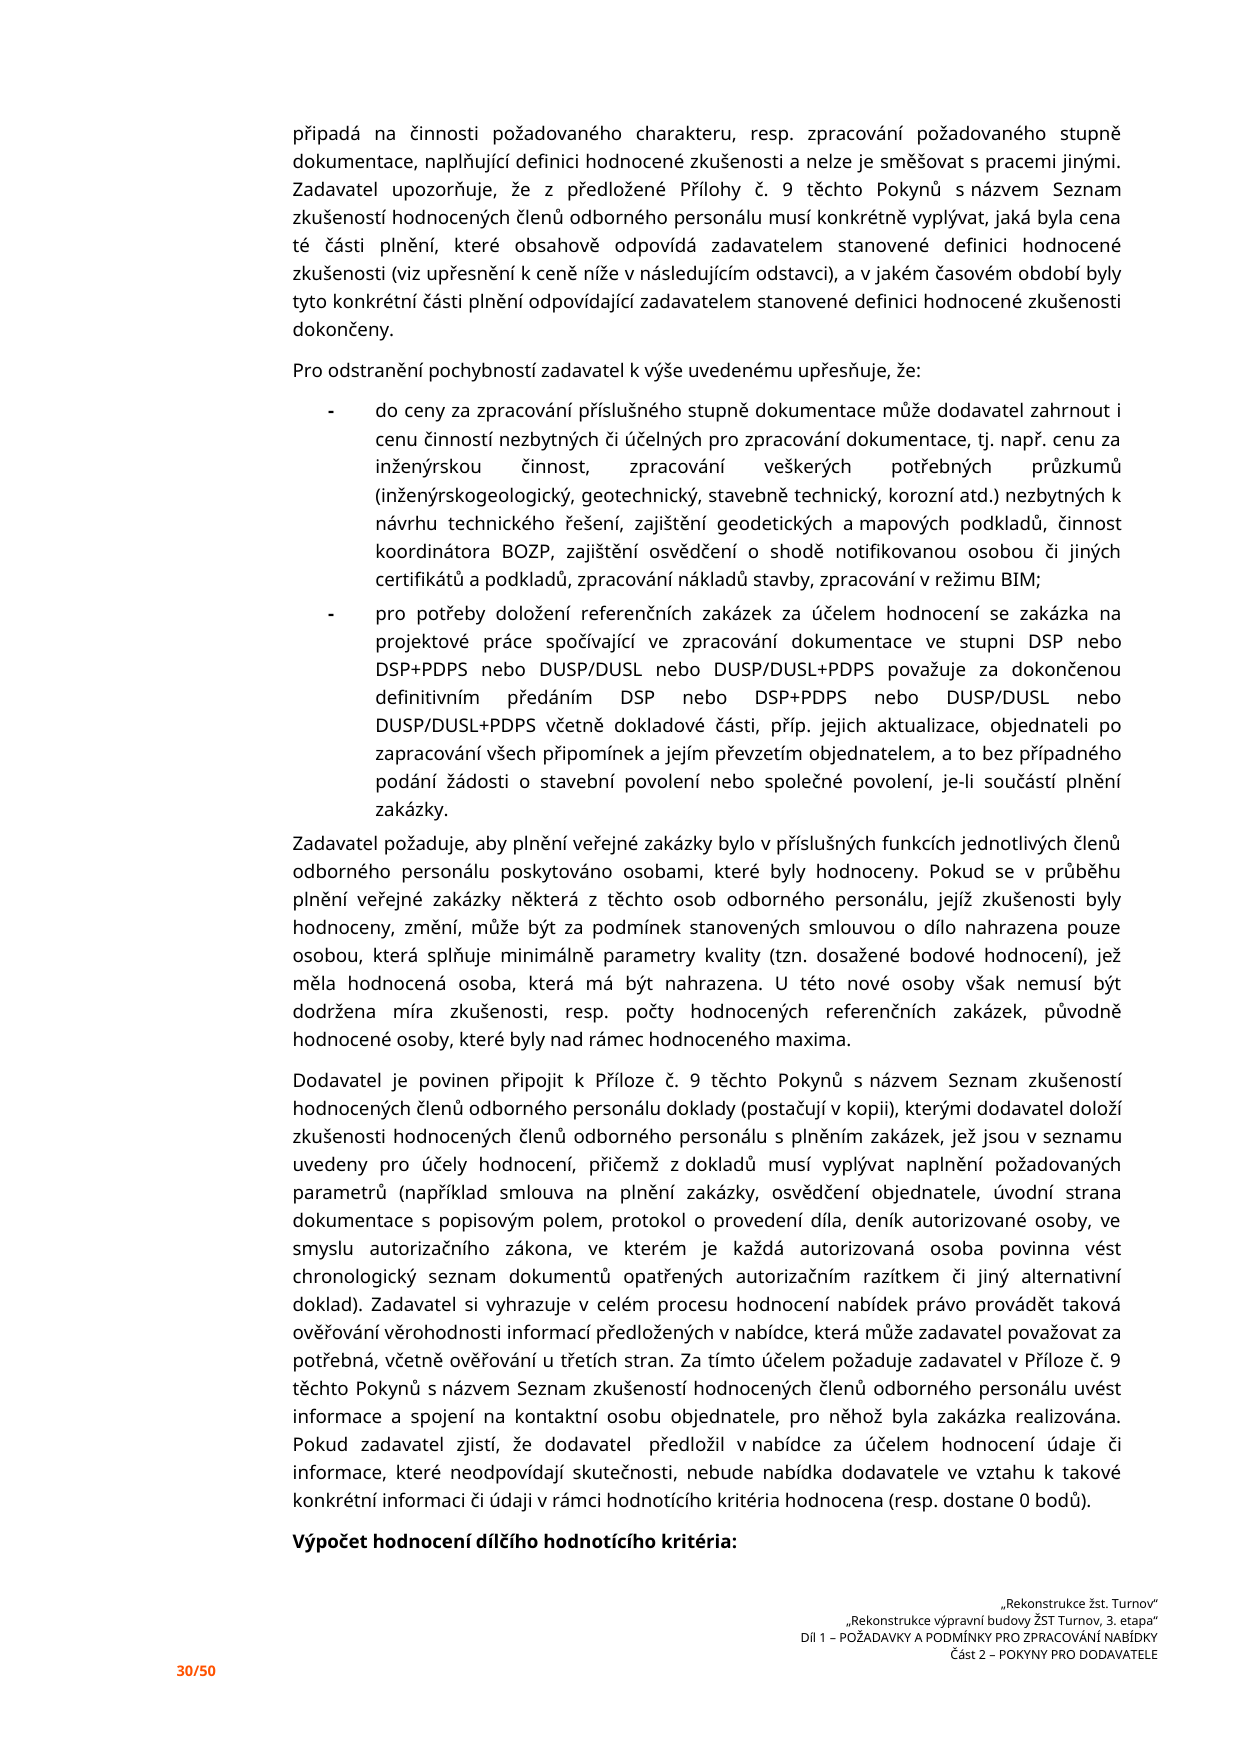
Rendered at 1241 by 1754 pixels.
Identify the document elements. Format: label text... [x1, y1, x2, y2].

list Zadavatel požaduje, aby plnění veřejné zakázky bylo v příslušných funkcích jednotlivých členů odborného personálu poskytováno osobami, které byly hodnoceny. Pokud se v průběhu plnění veřejné zakázky některá z těchto osob odborného personálu, jejíž zkušenosti byly hodnoceny, změní, může být za podmínek stanovených smlouvou o dílo nahrazena pouze osobou, která splňuje minimálně parametry kvality (tzn. dosažené bodové hodnocení), jež měla hodnocená osoba, která má být nahrazena. U této nové osoby však nemusí být dodržena míra zkušenosti, resp. počty hodnocených referenčních zakázek, původně hodnocené osoby, které byly nad rámec hodnoceného maxima. [292, 831, 1122, 1052]
text Pro odstranění pochybností zadavatel k výše uvedenému upřesňuje, že: [292, 357, 1122, 383]
text pro potřeby doložení referenčních zakázek za účelem hodnocení se zakázka na projektové práce spočívající ve zpracování dokumentace ve stupni DSP nebo DSP+PDPS nebo DUSP/DUSL nebo DUSP/DUSL+PDPS považuje za dokončenou definitivním předáním DSP nebo DSP+PDPS nebo DUSP/DUSL nebo DUSP/DUSL+PDPS včetně dokladové části, příp. jejich aktualizace, objednateli po zapracování všech připomínek a jejím převzetím objednatelem, a to bez případného podání žádosti o stavební povolení nebo společné povolení, je-li součástí plnění zakázky. [328, 600, 1122, 822]
text do ceny za zpracování příslušného stupně dokumentace může dodavatel zahrnout i cenu činností nezbytných či účelných pro zpracování dokumentace, tj. např. cenu za inženýrskou činnost, zpracování veškerých potřebných průzkumů (inženýrskogeologický, geotechnický, stavebně technický, korozní atd.) nezbytných k návrhu technického řešení, zajištění geodetických a mapových podkladů, činnost koordinátora BOZP, zajištění osvědčení o shodě notifikovanou osobou či jiných certifikátů a podkladů, zpracování nákladů stavby, zpracování v režimu BIM; [328, 398, 1122, 591]
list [292, 121, 1122, 342]
list Dodavatel je povinen připojit k Příloze č. 9 těchto Pokynů s názvem Seznam zkušeností hodnocených členů odborného personálu doklady (postačují v kopii), kterými dodavatel doloží zkušenosti hodnocených členů odborného personálu s plněním zakázek, jež jsou v seznamu uvedeny pro účely hodnocení, přičemž z dokladů musí vyplývat naplnění požadovaných parametrů (například smlouva na plnění zakázky, osvědčení objednatele, úvodní strana dokumentace s popisovým polem, protokol o provedení díla, deník autorizované osoby, ve smyslu autorizačního zákona, ve kterém je každá autorizovaná osoba povinna vést chronologický seznam dokumentů opatřených autorizačním razítkem či jiný alternativní doklad). Zadavatel si vyhrazuje v celém procesu hodnocení nabídek právo provádět taková ověřování věrohodnosti informací předložených v nabídce, která může zadavatel považovat za potřebná, včetně ověřování u třetích stran. Za tímto účelem požaduje zadavatel v Příloze č. 9 těchto Pokynů s názvem Seznam zkušeností hodnocených členů odborného personálu uvést informace a spojení na kontaktní osobu objednatele, pro něhož byla zakázka realizována. Pokud zadavatel zjistí, že dodavatel předložil v nabídce za účelem hodnocení údaje či informace, které neodpovídají skutečnosti, nebude nabídka dodavatele ve vztahu k takové konkrétní informaci či údaji v rámci hodnotícího kritéria hodnocena (resp. dostane 0 bodů). [292, 1067, 1122, 1513]
list Výpočet hodnocení dílčího hodnotícího kritéria: [292, 1528, 1122, 1554]
